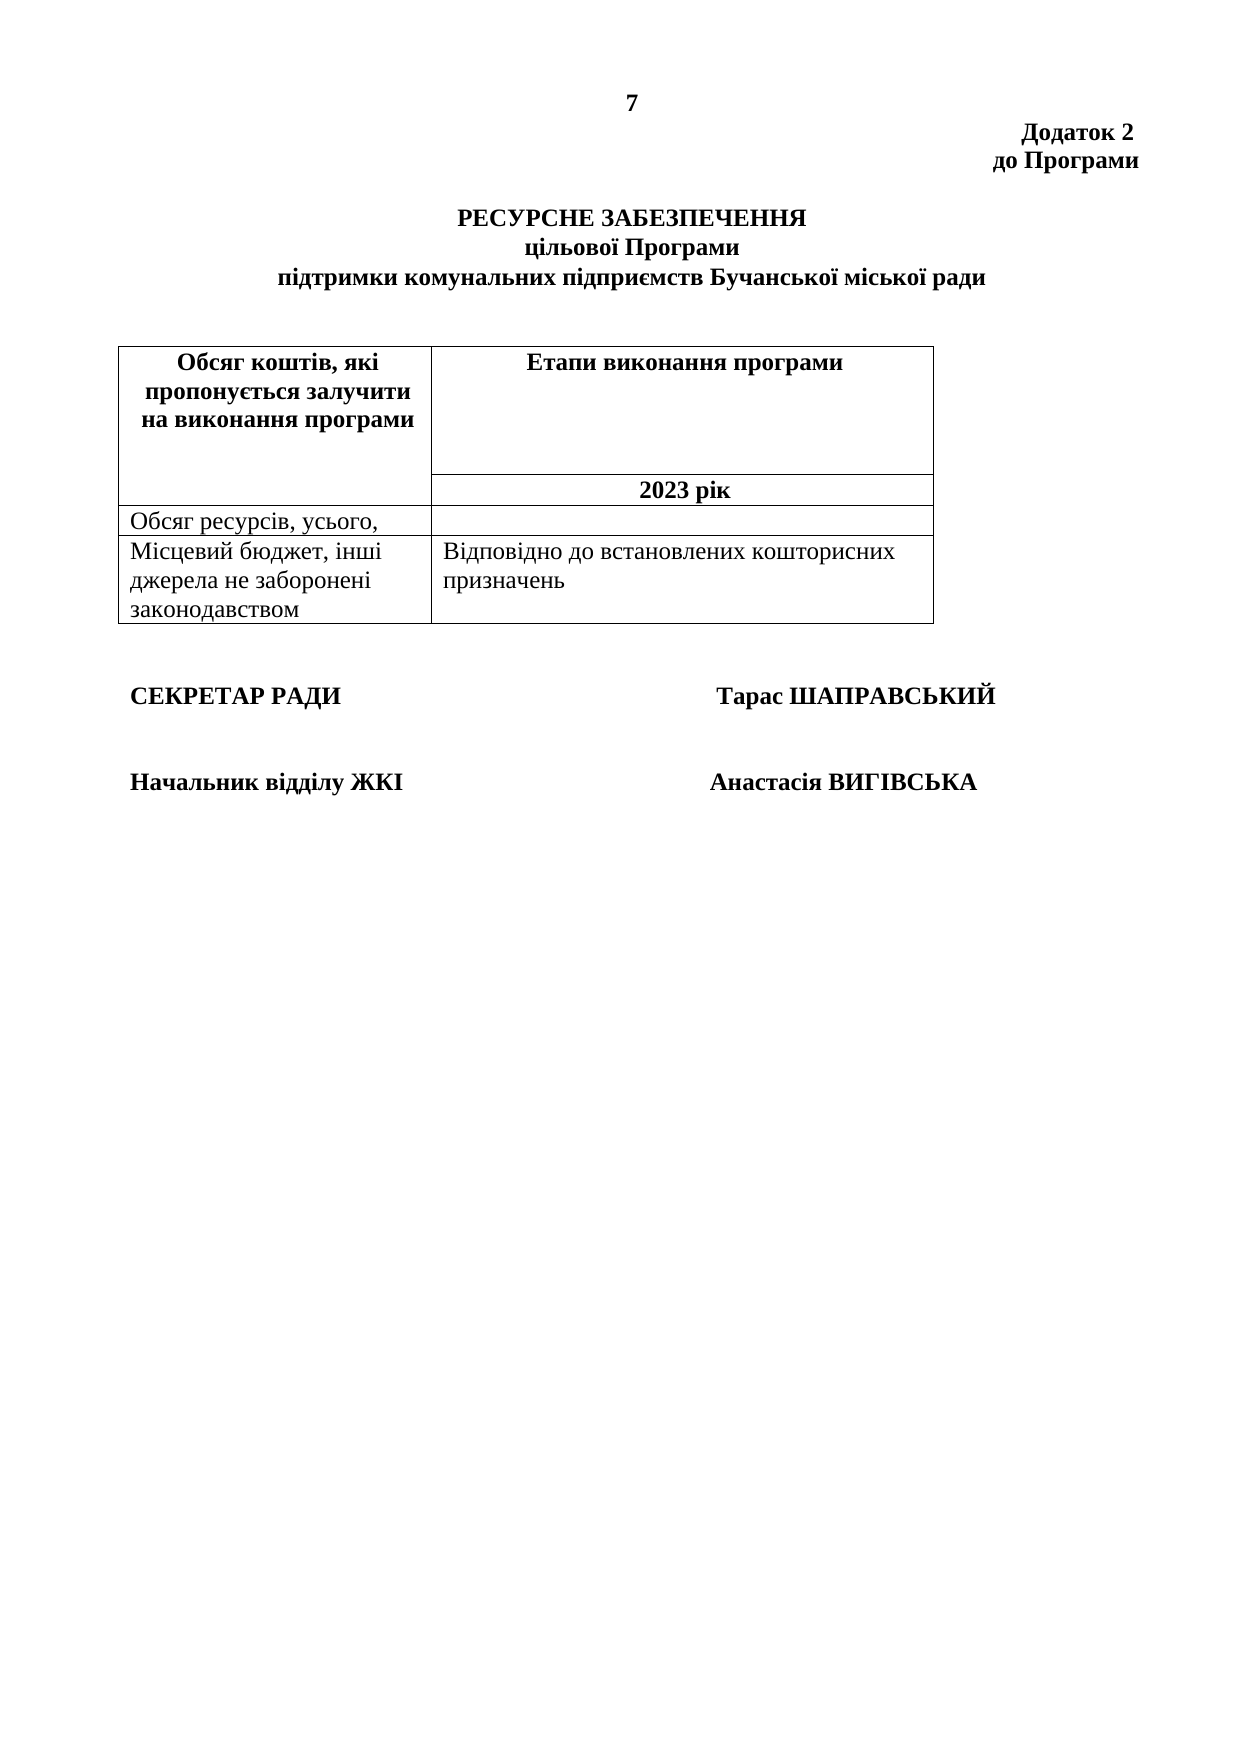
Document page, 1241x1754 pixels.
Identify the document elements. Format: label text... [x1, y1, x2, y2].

text цільової Програми [130, 232, 1134, 261]
text СЕКРЕТАР РАДИ Тарас ШАПРАВСЬКИЙ [130, 681, 1134, 710]
text РЕСУРСНЕ ЗАБЕЗПЕЧЕННЯ [130, 203, 1134, 232]
table_cell Обсяг ресурсів, усього, [119, 506, 431, 535]
text до Програми [145, 145, 1139, 174]
table_header Обсяг коштів, які пропонується залучити на виконання програми [119, 347, 431, 505]
text підтримки комунальних підприємств Бучанської міської ради [130, 261, 1134, 292]
text 7 [130, 88, 1134, 117]
table_header Етапи виконання програми [432, 347, 933, 474]
table_cell Відповідно до встановлених кошторисних призначень [432, 536, 933, 622]
subtitle Начальник відділу ЖКІ Анастасія ВИГІВСЬКА [130, 767, 1134, 796]
table_cell Місцевий бюджет, інші джерела не заборонені законодавством [119, 536, 431, 622]
table_cell [432, 506, 933, 535]
text Додаток 2 [130, 117, 1134, 145]
table_cell 2023 рік [432, 475, 933, 505]
